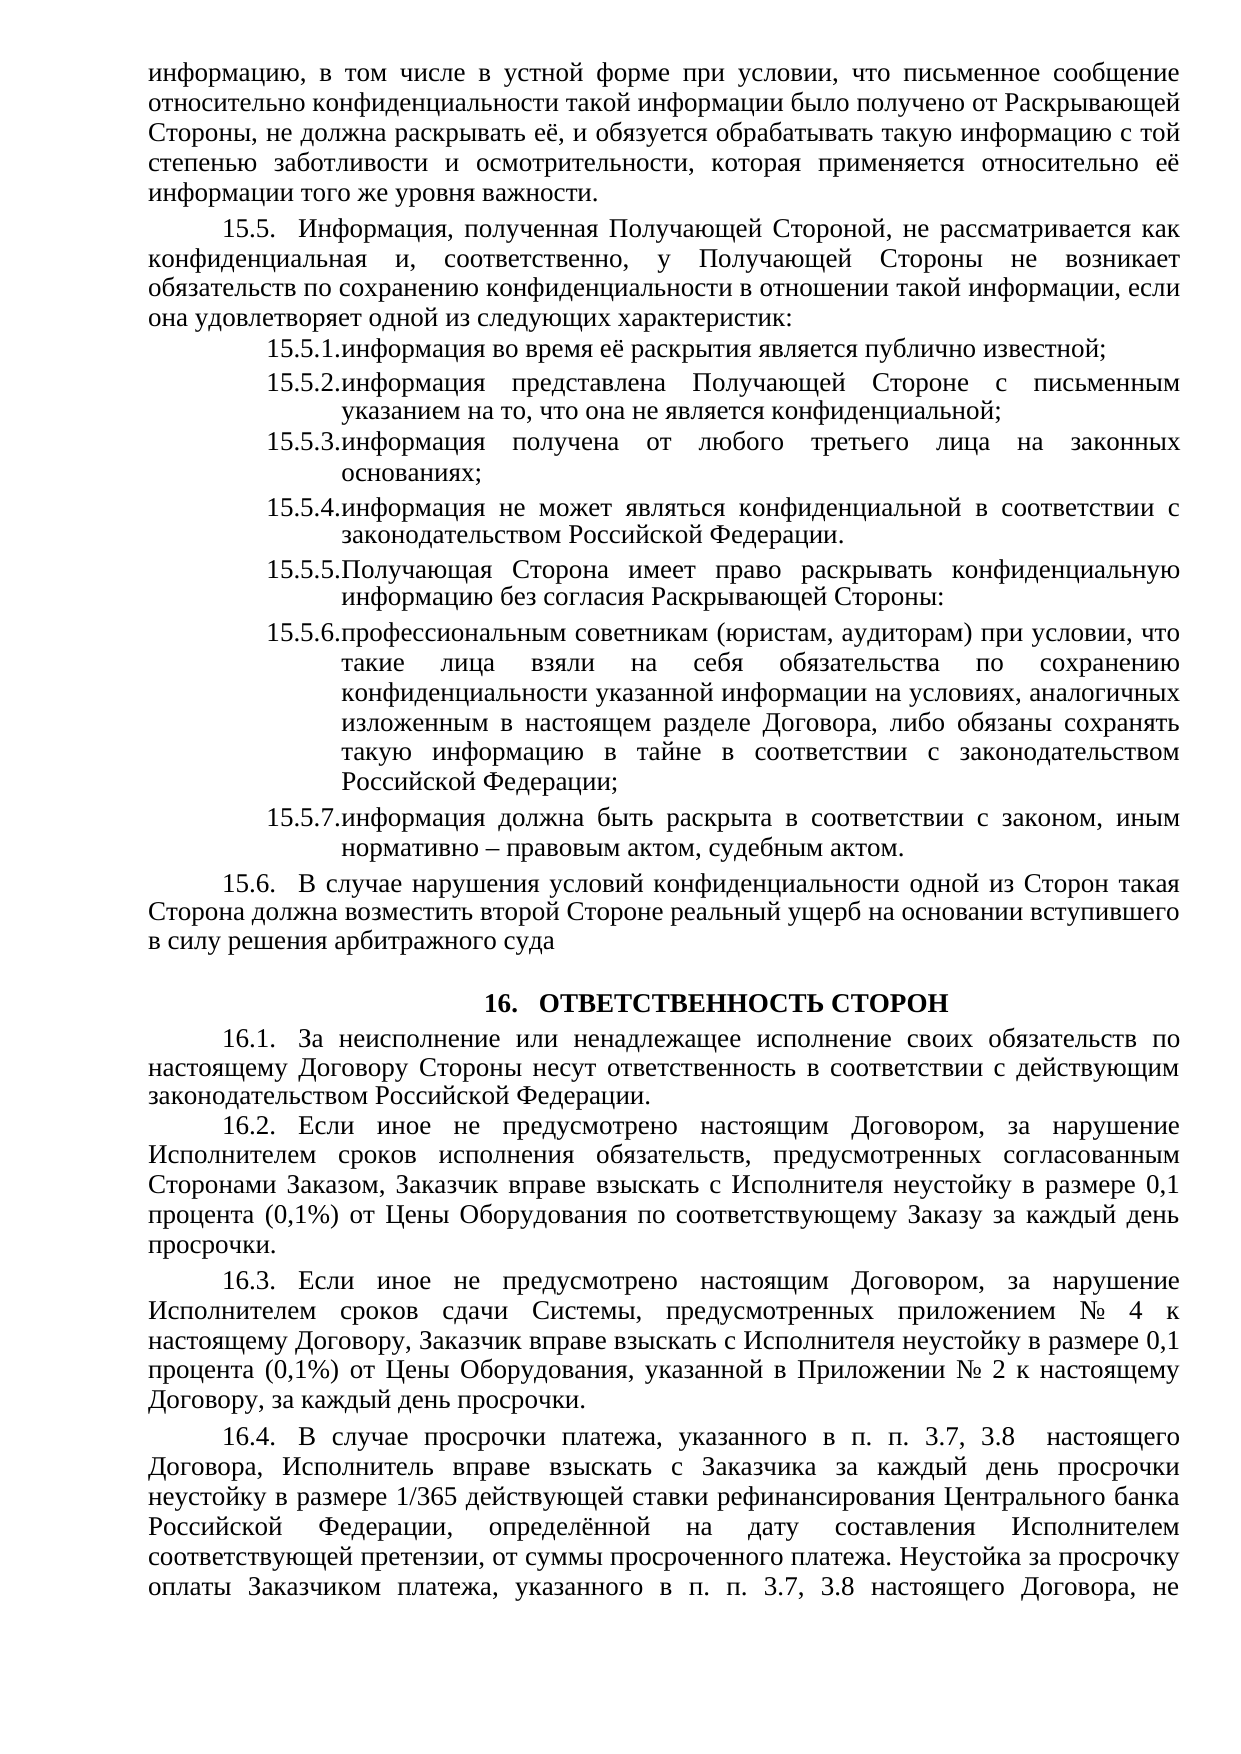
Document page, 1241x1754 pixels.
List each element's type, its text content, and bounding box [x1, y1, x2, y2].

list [148, 1421, 1181, 1601]
list информация получена от любого третьего лица на законных основаниях; [266, 425, 1181, 487]
list информация представлена Получающей Стороне с письменным указанием на то, что она не является конфиденциальной; [266, 370, 1181, 425]
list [148, 58, 1181, 208]
list В случае нарушения условий конфиденциальности одной из Сторон такая Сторона должна возместить второй Стороне реальный ущерб на основании вступившего в силу решения арбитражного суда [148, 869, 1181, 955]
list ОТВЕТСТВЕННОСТЬ СТОРОН [251, 987, 1181, 1018]
list Информация, полученная Получающей Стороной, не рассматривается как конфиденциальная и, соответственно, у Получающей Стороны не возникает обязательств по сохранению конфиденциальности в отношении такой информации, если она удовлетворяет одной из следующих характеристик: [148, 214, 1181, 332]
list профессиональным советникам (юристам, аудиторам) при условии, что такие лица взяли на себя обязательства по сохранению конфиденциальности указанной информации на условиях, аналогичных изложенным в настоящем разделе Договора, либо обязаны сохранять такую информацию в тайне в соответствии с законодательством Российской Федерации; [266, 618, 1181, 796]
list Получающая Сторона имеет право раскрывать конфиденциальную информацию без согласия Раскрывающей Стороны: [266, 556, 1181, 611]
list За неисполнение или ненадлежащее исполнение своих обязательств по настоящему Договору Стороны несут ответственность в соответствии с действующим законодательством Российской Федерации. [148, 1024, 1181, 1111]
list Если иное не предусмотрено настоящим Договором, за нарушение Исполнителем сроков сдачи Системы, предусмотренных приложением № 4 к настоящему Договору, Заказчик вправе взыскать с Исполнителя неустойку в размере 0,1 процента (0,1%) от Цены Оборудования, указанной в Приложении № 2 к настоящему Договору, за каждый день просрочки. [148, 1266, 1181, 1414]
list информация во время её раскрытия является публично известной; [266, 332, 1181, 363]
list информация не может являться конфиденциальной в соответствии с законодательством Российской Федерации. [266, 494, 1181, 549]
list Если иное не предусмотрено настоящим Договором, за нарушение Исполнителем сроков исполнения обязательств, предусмотренных согласованным Сторонами Заказом, Заказчик вправе взыскать с Исполнителя неустойку в размере 0,1 процента (0,1%) от Цены Оборудования по соответствующему Заказу за каждый день просрочки. [148, 1111, 1181, 1259]
list информация должна быть раскрыта в соответствии с законом, иным нормативно – правовым актом, судебным актом. [266, 803, 1181, 862]
